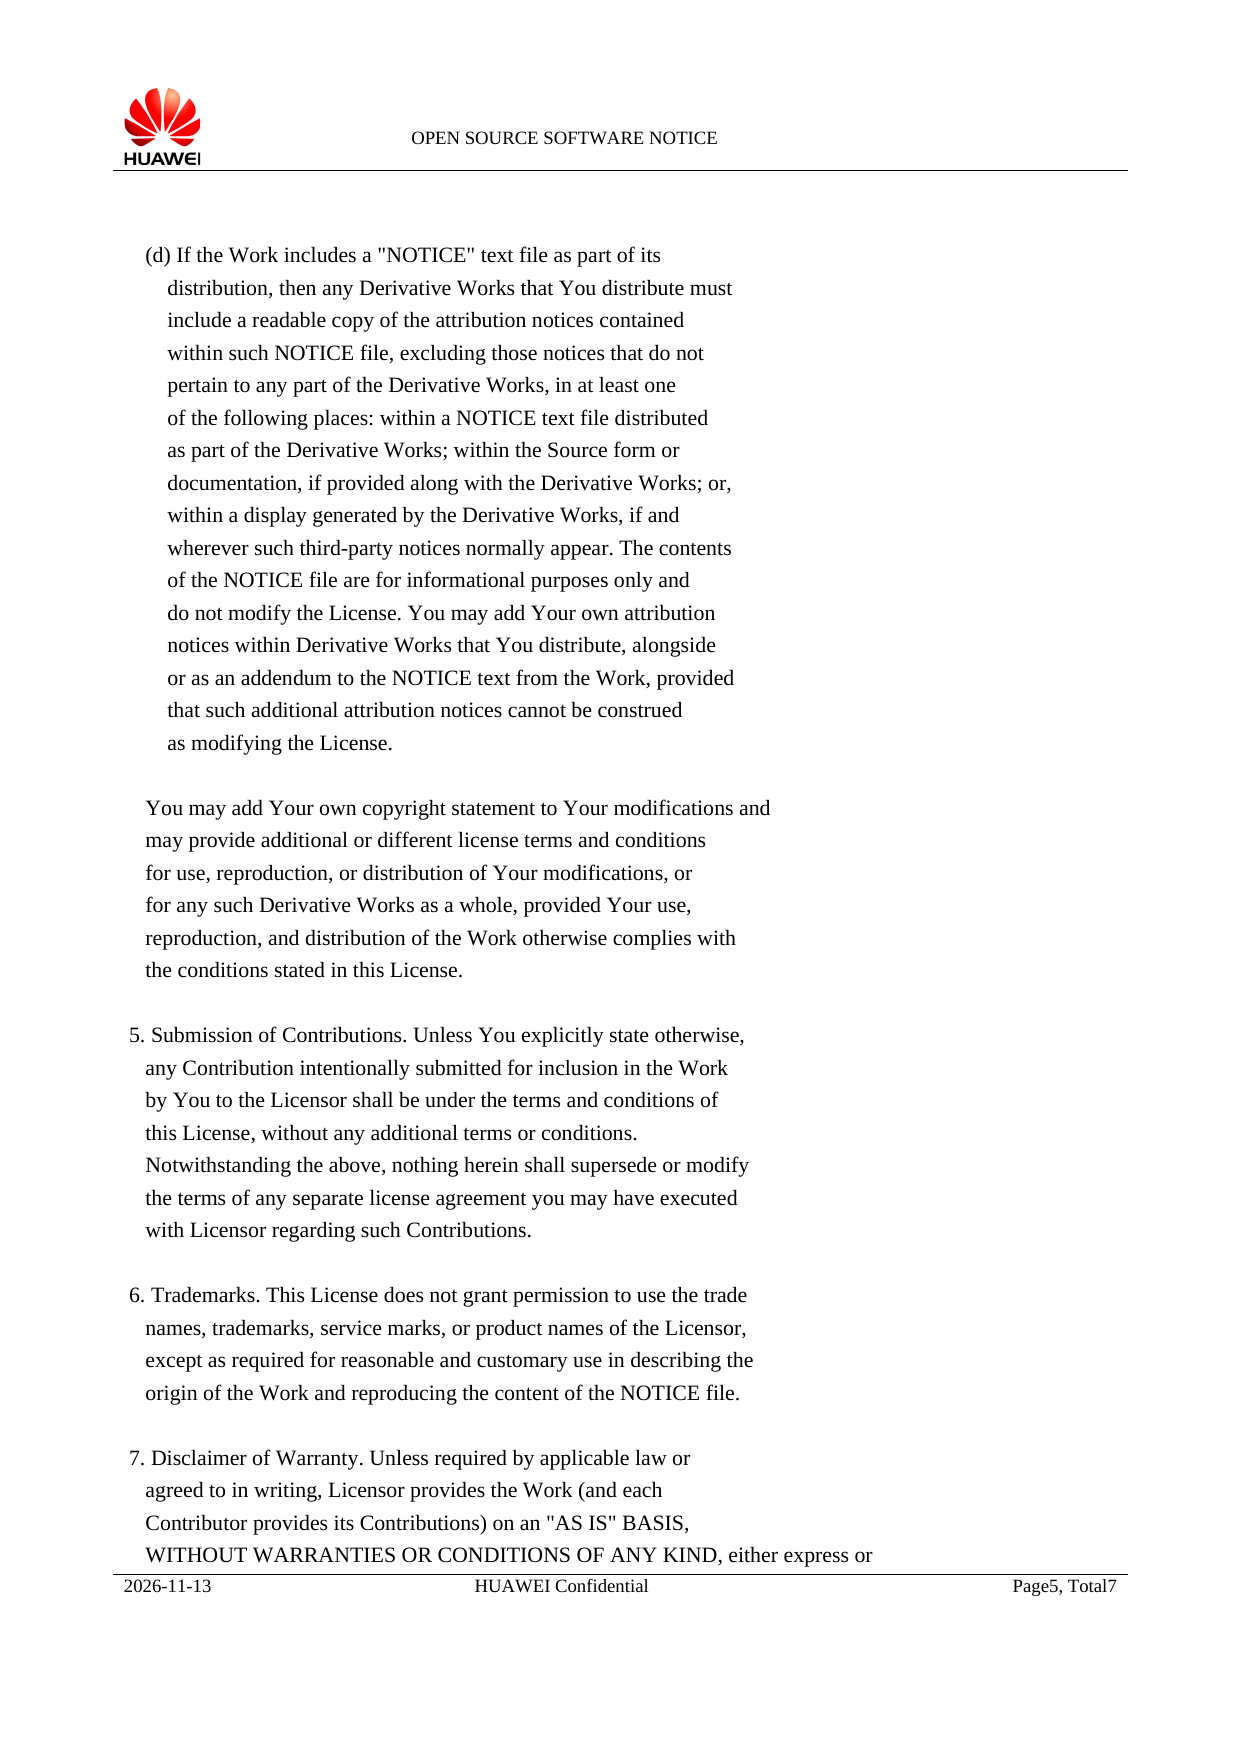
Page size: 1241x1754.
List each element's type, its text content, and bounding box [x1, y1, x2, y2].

picture [124, 88, 201, 165]
